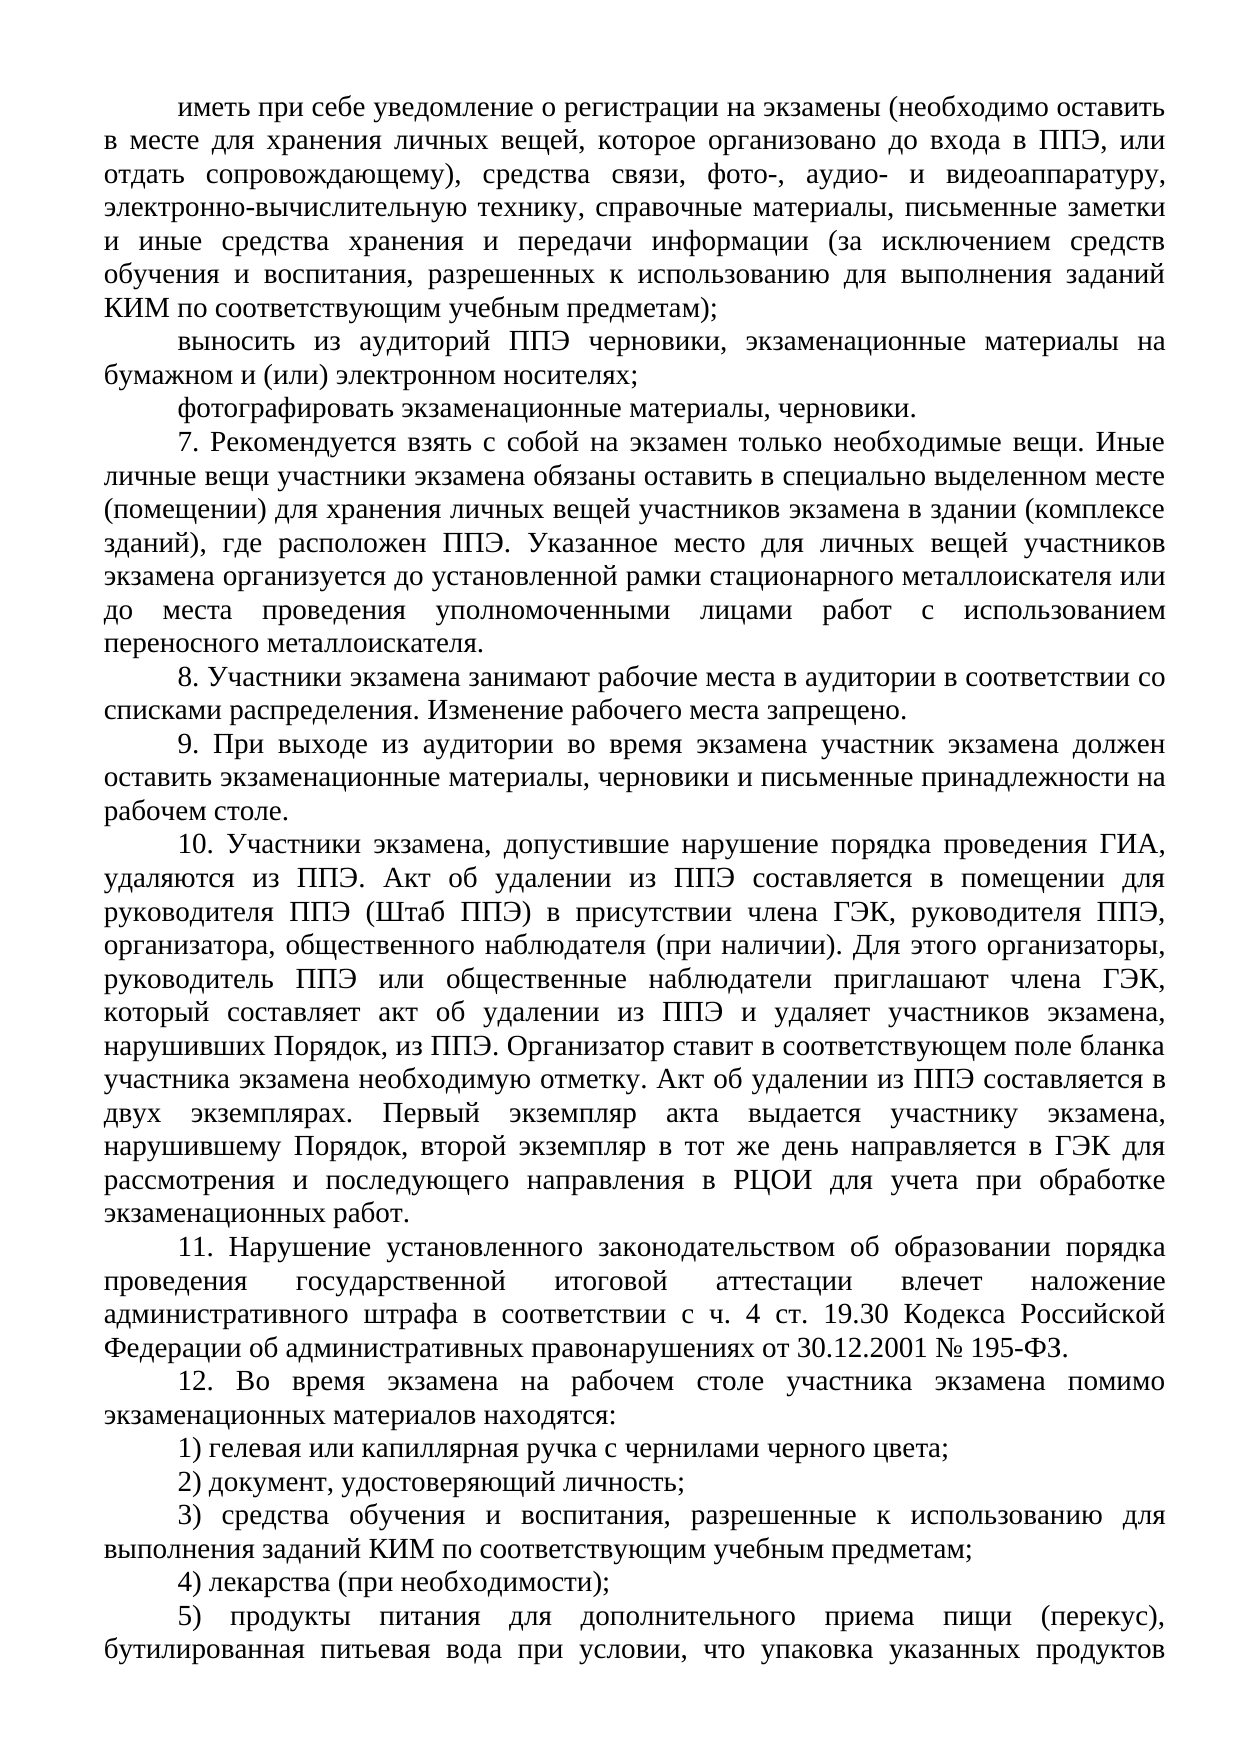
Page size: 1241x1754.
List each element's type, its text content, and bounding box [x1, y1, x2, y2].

text 8. Участники экзамена занимают рабочие места в аудитории в соответствии со списками распределения. Изменение рабочего места запрещено. [103, 659, 1167, 726]
text 11. Нарушение установленного законодательством об образовании порядка проведения государственной итоговой аттестации влечет наложение административного штрафа в соответствии с ч. 4 ст. 19.30 Кодекса Российской Федерации об административных правонарушениях от 30.12.2001 № 195-ФЗ. [103, 1229, 1167, 1363]
text 3) средства обучения и воспитания, разрешенные к использованию для выполнения заданий КИМ по соответствующим учебным предметам; [103, 1497, 1167, 1564]
text 12. Во время экзамена на рабочем столе участника экзамена помимо экзаменационных материалов находятся: [103, 1363, 1167, 1430]
text фотографировать экзаменационные материалы, черновики. [103, 391, 1167, 424]
text 2) документ, удостоверяющий личность; [103, 1464, 1167, 1497]
text иметь при себе уведомление о регистрации на экзамены (необходимо оставить в месте для хранения личных вещей, которое организовано до входа в ППЭ, или отдать сопровождающему), средства связи, фото-, аудио- и видеоаппаратуру, электронно-вычислительную технику, справочные материалы, письменные заметки и иные средства хранения и передачи информации (за исключением средств обучения и воспитания, разрешенных к использованию для выполнения заданий КИМ по соответствующим учебным предметам); [103, 89, 1167, 323]
text 10. Участники экзамена, допустившие нарушение порядка проведения ГИА, удаляются из ППЭ. Акт об удалении из ППЭ составляется в помещении для руководителя ППЭ (Штаб ППЭ) в присутствии члена ГЭК, руководителя ППЭ, организатора, общественного наблюдателя (при наличии). Для этого организаторы, руководитель ППЭ или общественные наблюдатели приглашают члена ГЭК, который составляет акт об удалении из ППЭ и удаляет участников экзамена, нарушивших Порядок, из ППЭ. Организатор ставит в соответствующем поле бланка участника экзамена необходимую отметку. Акт об удалении из ППЭ составляется в двух экземплярах. Первый экземпляр акта выдается участнику экзамена, нарушившему Порядок, второй экземпляр в тот же день направляется в ГЭК для рассмотрения и последующего направления в РЦОИ для учета при обработке экзаменационных работ. [103, 827, 1167, 1229]
text 4) лекарства (при необходимости); [103, 1564, 1167, 1598]
text 7. Рекомендуется взять с собой на экзамен только необходимые вещи. Иные личные вещи участники экзамена обязаны оставить в специально выделенном месте (помещении) для хранения личных вещей участников экзамена в здании (комплексе зданий), где расположен ППЭ. Указанное место для личных вещей участников экзамена организуется до установленной рамки стационарного металлоискателя или до места проведения уполномоченными лицами работ с использованием переносного металлоискателя. [103, 424, 1167, 659]
text 9. При выходе из аудитории во время экзамена участник экзамена должен оставить экзаменационные материалы, черновики и письменные принадлежности на рабочем столе. [103, 726, 1167, 827]
text выносить из аудиторий ППЭ черновики, экзаменационные материалы на бумажном и (или) электронном носителях; [103, 323, 1167, 391]
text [103, 1598, 1167, 1665]
text 1) гелевая или капиллярная ручка с чернилами черного цвета; [103, 1430, 1167, 1464]
